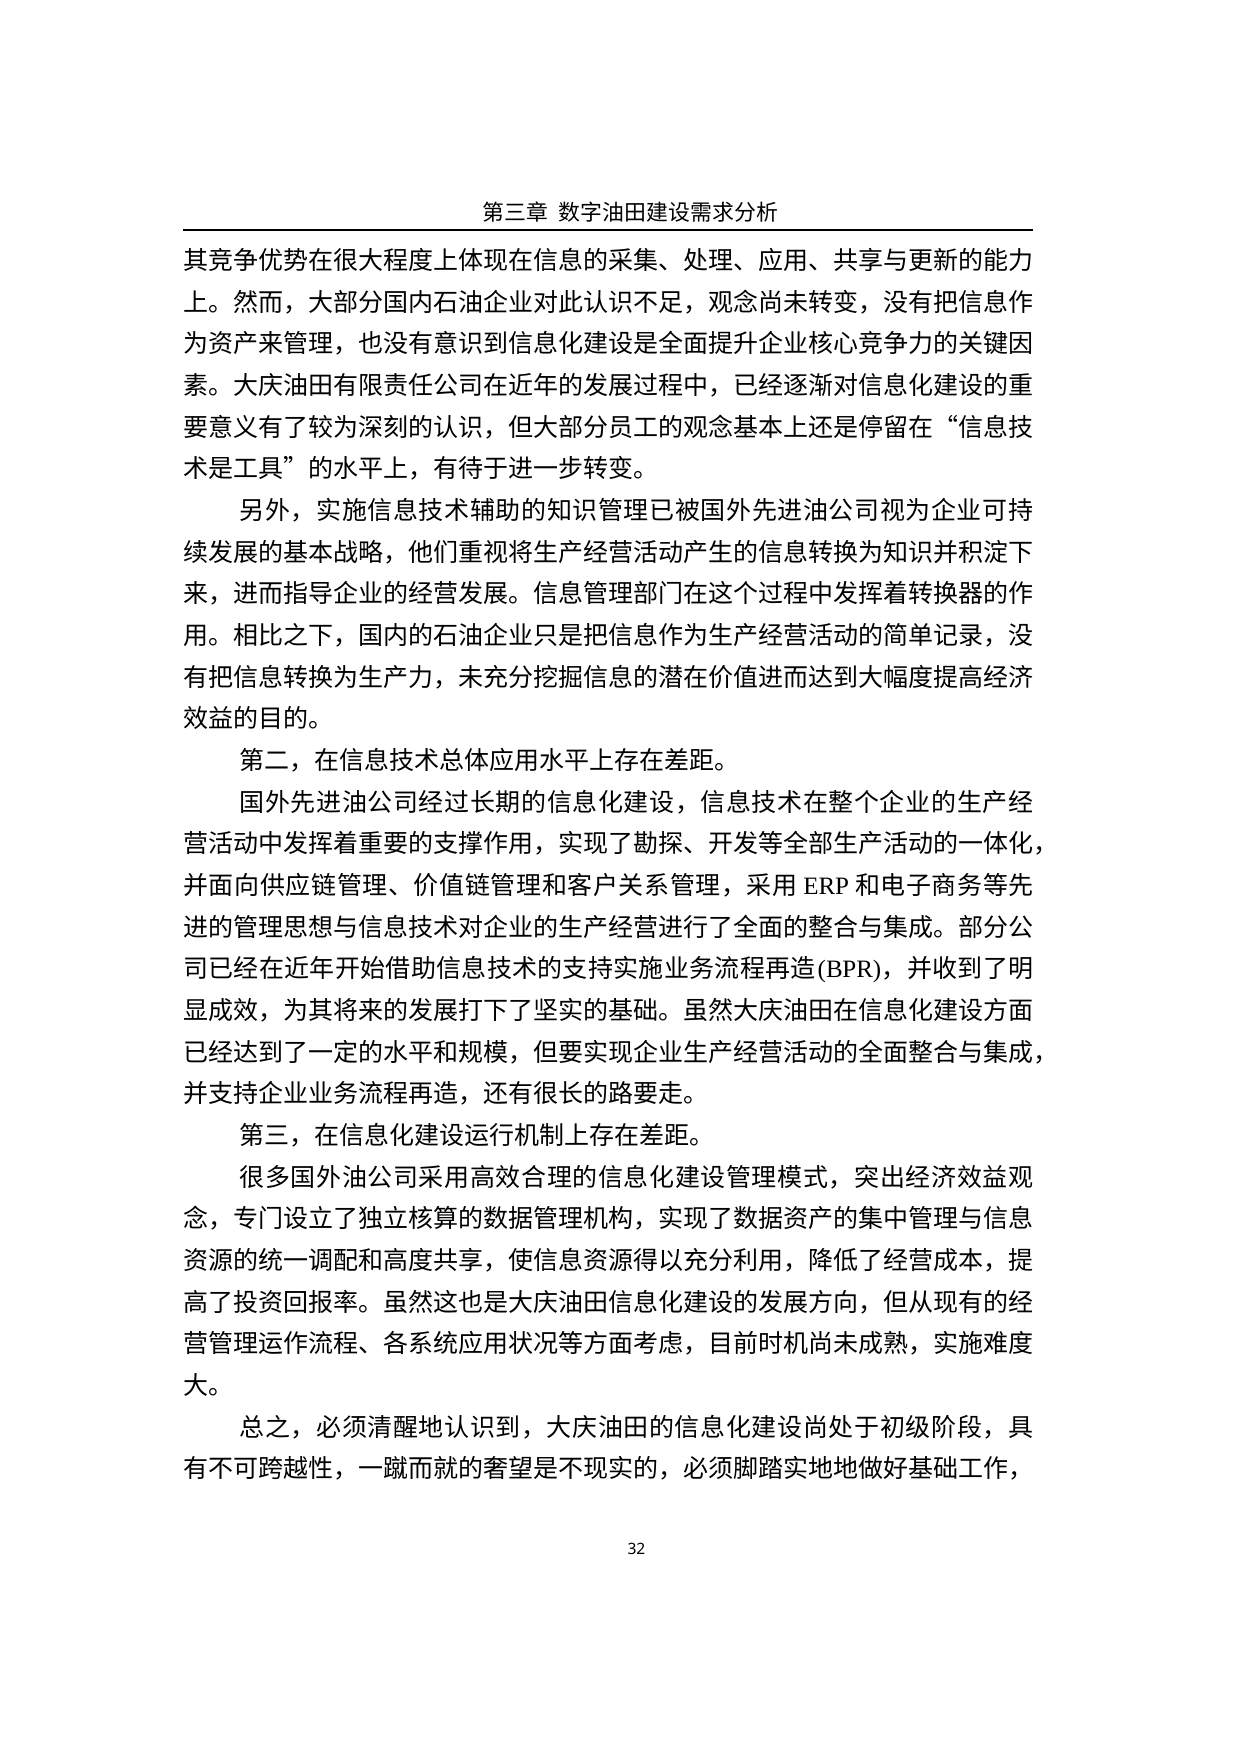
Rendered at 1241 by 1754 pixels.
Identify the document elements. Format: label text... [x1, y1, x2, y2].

text 很多国外油公司采用高效合理的信息化建设管理模式，突出经济效益观念，专门设立了独立核算的数据管理机构，实现了数据资产的集中管理与信息资源的统一调配和高度共享，使信息资源得以充分利用，降低了经营成本，提高了投资回报率。虽然这也是大庆油田信息化建设的发展方向，但从现有的经营管理运作流程、各系统应用状况等方面考虑，目前时机尚未成熟，实施难度大。 [183, 1153, 1033, 1403]
text 另外，实施信息技术辅助的知识管理已被国外先进油公司视为企业可持续发展的基本战略，他们重视将生产经营活动产生的信息转换为知识并积淀下来，进而指导企业的经营发展。信息管理部门在这个过程中发挥着转换器的作用。相比之下，国内的石油企业只是把信息作为生产经营活动的简单记录，没有把信息转换为生产力，未充分挖掘信息的潜在价值进而达到大幅度提高经济效益的目的。 [183, 486, 1033, 736]
text 第三，在信息化建设运行机制上存在差距。 [183, 1111, 1033, 1153]
text 总之，必须清醒地认识到，大庆油田的信息化建设尚处于初级阶段，具有不可跨越性，一蹴而就的奢望是不现实的，必须脚踏实地地做好基础工作，解决在数据资源开发、应用系统建设和信息化管理等方面的具体问题。 [183, 1403, 1033, 1486]
text 第二，在信息技术总体应用水平上存在差距。 [183, 736, 1033, 778]
text 国外先进油公司经过长期的信息化建设，信息技术在整个企业的生产经营活动中发挥着重要的支撑作用，实现了勘探、开发等全部生产活动的一体化，并面向供应链管理、价值链管理和客户关系管理，采用ERP和电子商务等先进的管理思想与信息技术对企业的生产经营进行了全面的整合与集成。部分公司已经在近年开始借助信息技术的支持实施业务流程再造(BPR)，并收到了明显成效，为其将来的发展打下了坚实的基础。虽然大庆油田在信息化建设方面已经达到了一定的水平和规模，但要实现企业生产经营活动的全面整合与集成，并支持企业业务流程再造，还有很长的路要走。 [183, 778, 1033, 1111]
